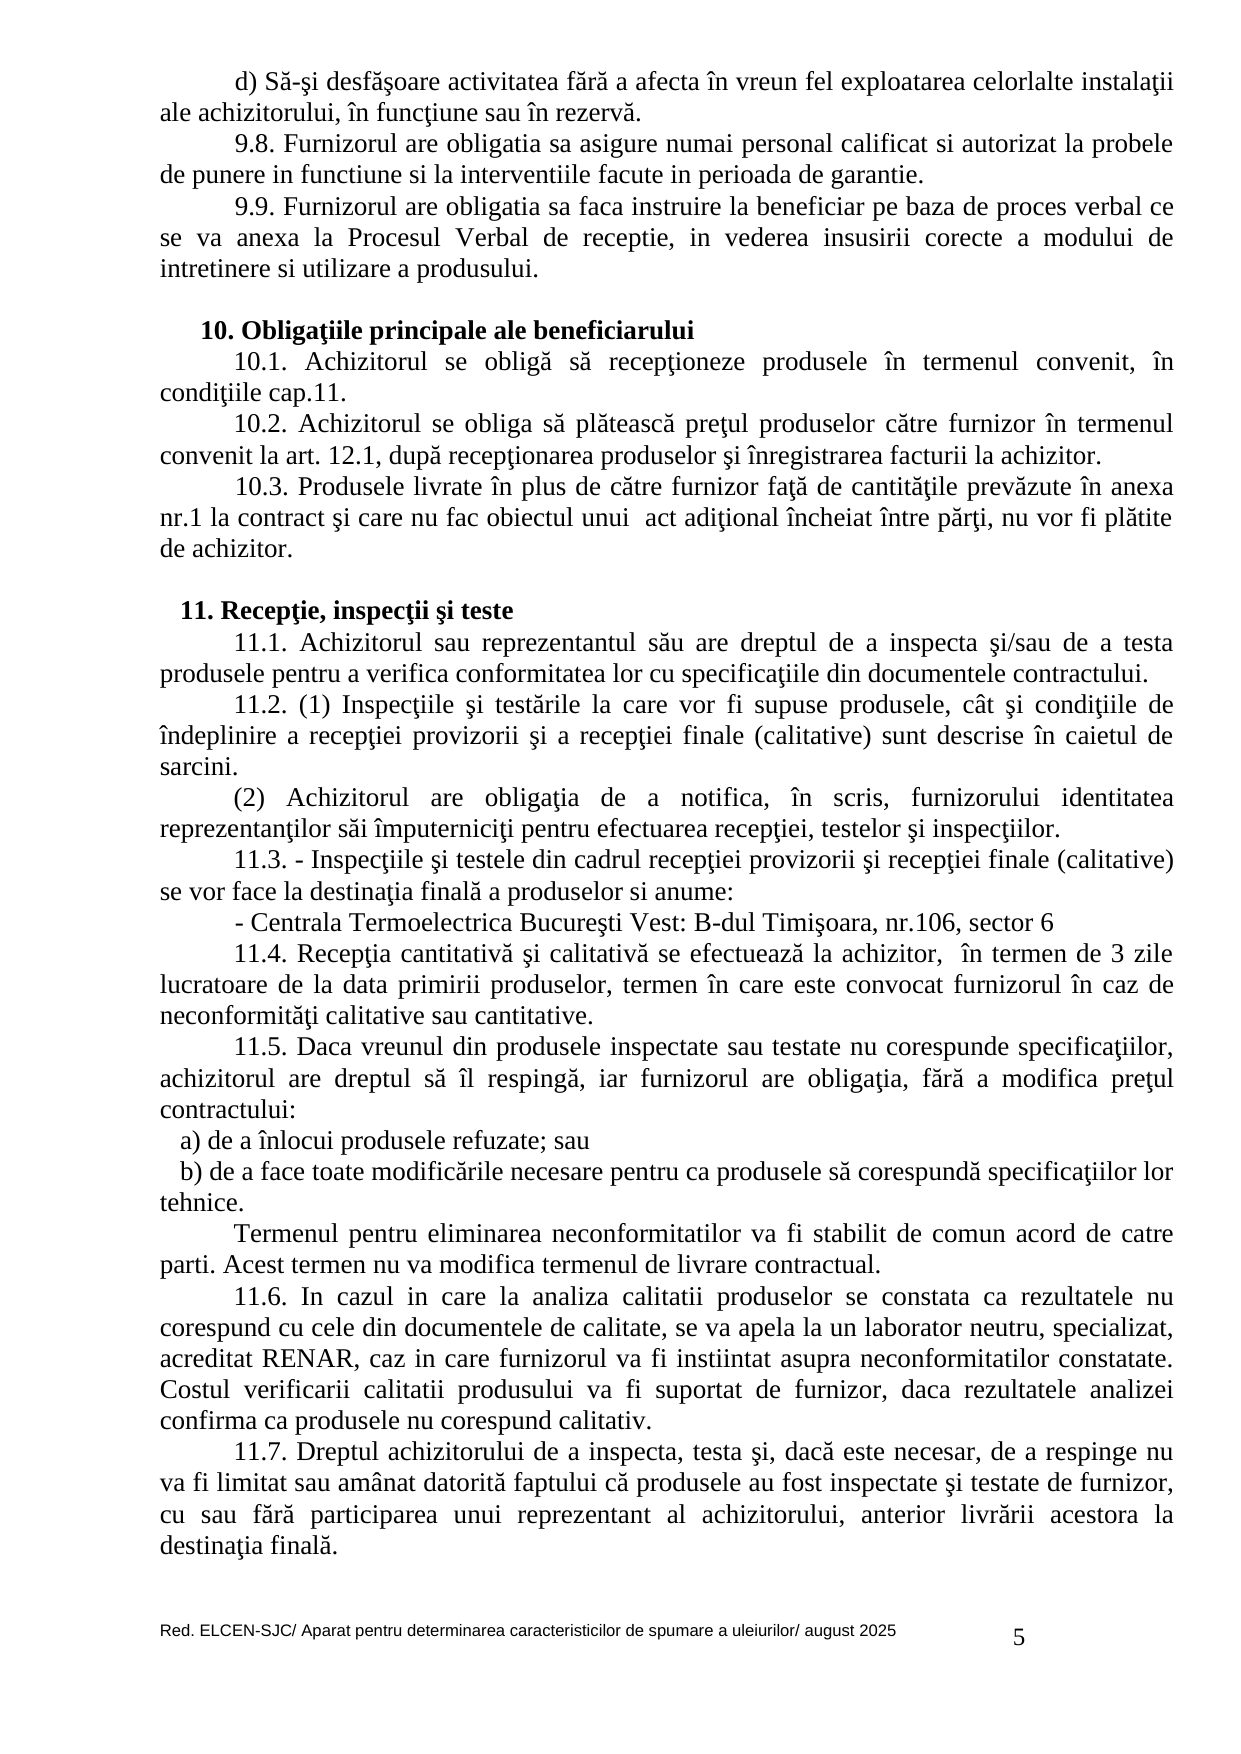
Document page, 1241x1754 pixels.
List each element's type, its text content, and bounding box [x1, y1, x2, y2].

text 10.1. Achizitorul se obligă să recepţioneze produsele în termenul convenit, în condiţiile cap.11. [159, 345, 1175, 408]
text 11.5. Daca vreunul din produsele inspectate sau testate nu corespunde specificaţiilor, achizitorul are dreptul să îl respingă, iar furnizorul are obligaţia, fără a modifica preţul contractului: [159, 1031, 1175, 1124]
text 11.3. - Inspecţiile şi testele din cadrul recepţiei provizorii şi recepţiei finale (calitative) se vor face la destinaţia finală a produselor si anume: [159, 844, 1175, 906]
text 9.9. Furnizorul are obligatia sa faca instruire la beneficiar pe baza de proces verbal ce se va anexa la Procesul Verbal de receptie, in vederea insusirii corecte a modului de intretinere si utilizare a produsului. [159, 189, 1175, 283]
text 10.3. Produsele livrate în plus de către furnizor faţă de cantităţile prevăzute în anexa nr.1 la contract şi care nu fac obiectul unui act adiţional încheiat între părţi, nu vor fi plătite de achizitor. [159, 470, 1175, 563]
text b) de a face toate modificările necesare pentru ca produsele să corespundă specificaţiilor lor tehnice. [159, 1155, 1175, 1217]
text 11.1. Achizitorul sau reprezentantul său are dreptul de a inspecta şi/sau de a testa produsele pentru a verifica conformitatea lor cu specificaţiile din documentele contractului. [159, 626, 1175, 688]
text (2) Achizitorul are obligaţia de a notifica, în scris, furnizorului identitatea reprezentanţilor săi împuterniciţi pentru efectuarea recepţiei, testelor şi inspecţiilor. [159, 781, 1175, 844]
text 11.6. In cazul in care la analiza calitatii produselor se constata ca rezultatele nu corespund cu cele din documentele de calitate, se va apela la un laborator neutru, specializat, acreditat RENAR, caz in care furnizorul va fi instiintat asupra neconformitatilor constatate. Costul verificarii calitatii produsului va fi suportat de furnizor, daca rezultatele analizei confirma ca produsele nu corespund calitativ. [159, 1280, 1175, 1435]
text 11. Recepţie, inspecţii şi teste [159, 594, 1175, 626]
text 10.2. Achizitorul se obliga să plătească preţul produselor către furnizor în termenul convenit la art. 12.1, după recepţionarea produselor şi înregistrarea facturii la achizitor. [159, 408, 1175, 470]
text 11.4. Recepţia cantitativă şi calitativă se efectuează la achizitor, în termen de 3 zile lucratoare de la data primirii produselor, termen în care este convocat furnizorul în caz de neconformităţi calitative sau cantitative. [159, 937, 1175, 1031]
text d) Să-şi desfăşoare activitatea fără a afecta în vreun fel exploatarea celorlalte instalaţii ale achizitorului, în funcţiune sau în rezervă. [159, 65, 1175, 127]
text 11.2. (1) Inspecţiile şi testările la care vor fi supuse produsele, cât şi condiţiile de îndeplinire a recepţiei provizorii şi a recepţiei finale (calitative) sunt descrise în caietul de sarcini. [159, 688, 1175, 781]
text 9.8. Furnizorul are obligatia sa asigure numai personal calificat si autorizat la probele de punere in functiune si la interventiile facute in perioada de garantie. [159, 127, 1175, 189]
text 11.7. Dreptul achizitorului de a inspecta, testa şi, dacă este necesar, de a respinge nu va fi limitat sau amânat datorită faptului că produsele au fost inspectate şi testate de furnizor, cu sau fără participarea unui reprezentant al achizitorului, anterior livrării acestora la destinaţia finală. [159, 1435, 1175, 1560]
text a) de a înlocui produsele refuzate; sau [159, 1124, 1175, 1155]
text 10. Obligaţiile principale ale beneficiarului [159, 314, 1175, 345]
text - Centrala Termoelectrica Bucureşti Vest: B-dul Timişoara, nr.106, sector 6 [121, 906, 1175, 937]
text Termenul pentru eliminarea neconformitatilor va fi stabilit de comun acord de catre parti. Acest termen nu va modifica termenul de livrare contractual. [159, 1217, 1175, 1280]
